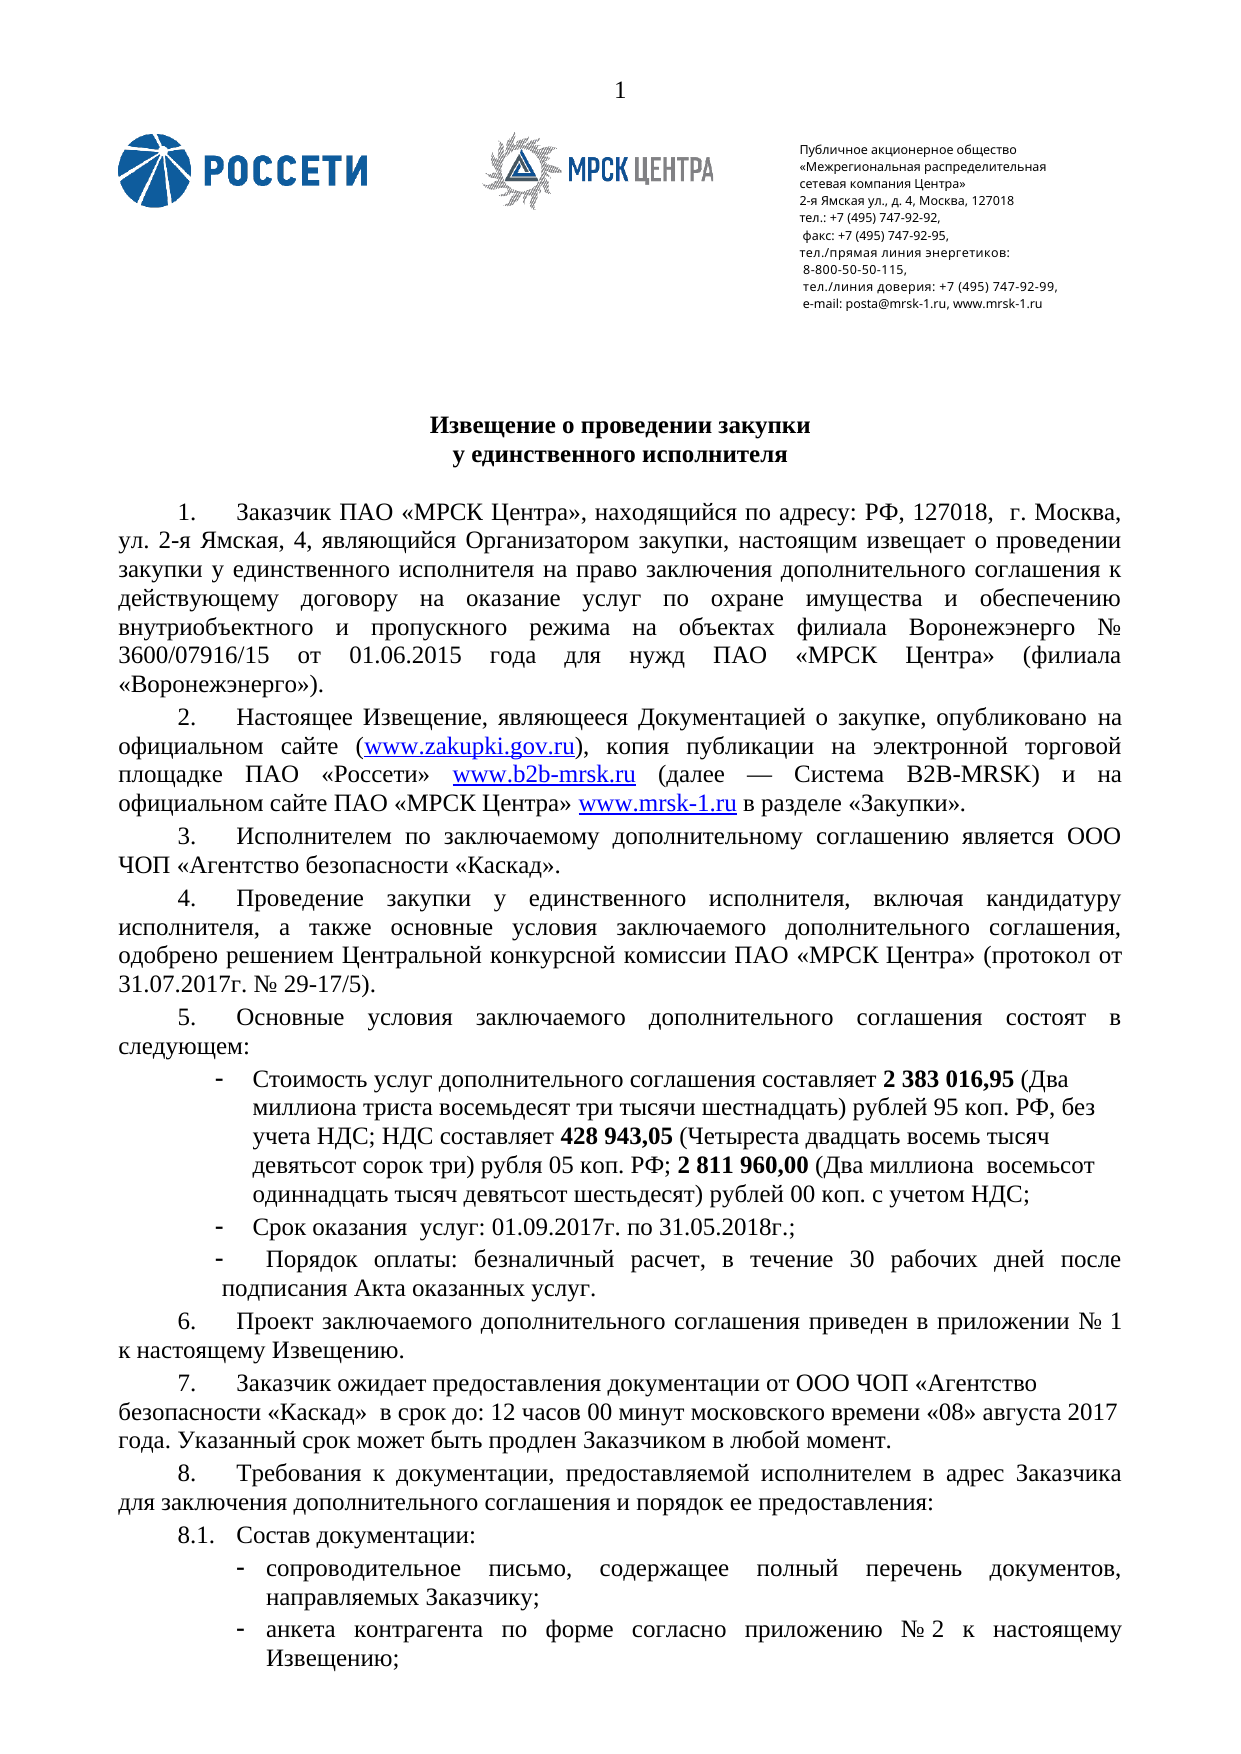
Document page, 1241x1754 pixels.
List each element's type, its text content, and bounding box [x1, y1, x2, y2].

list Настоящее Извещение, являющееся Документацией о закупке, опубликовано на официальном сайте (www.zakupki.gov.ru), копия публикации на электронной торговой площадке ПАО «Россети» www.b2b-mrsk.ru (далее — Система B2B-MRSK) и на официальном сайте ПАО «МРСК Центра» www.mrsk-1.ru в разделе «Закупки». [118, 702, 1122, 817]
list анкета контрагента по форме согласно приложению № 2 к настоящему Извещению; [236, 1614, 1122, 1672]
list Проект заключаемого дополнительного соглашения приведен в приложении № 1 к настоящему Извещению. [118, 1306, 1122, 1364]
list Срок оказания услуг: 01.09.2017г. по 31.05.2018г.; [215, 1212, 1122, 1240]
list сопроводительное письмо, содержащее полный перечень документов, направляемых Заказчику; [236, 1553, 1122, 1610]
picture [118, 132, 714, 210]
text Извещение о проведении закупки [118, 410, 1122, 439]
list Исполнителем по заключаемому дополнительному соглашению является ООО ЧОП «Агентство безопасности «Каскад». [118, 821, 1122, 879]
list Проведение закупки у единственного исполнителя, включая кандидатуру исполнителя, а также основные условия заключаемого дополнительного соглашения, одобрено решением Центральной конкурсной комиссии ПАО «МРСК Центра» (протокол от 31.07.2017г. № 29-17/5). [118, 883, 1122, 998]
list Порядок оплаты: безналичный расчет, в течение 30 рабочих дней после подписания Акта оказанных услуг. [215, 1244, 1122, 1302]
list Заказчик ожидает предоставления документации от ООО ЧОП «Агентство безопасности «Каскад» в срок до: 12 часов 00 минут московского времени «08» августа 2017 года. Указанный срок может быть продлен Заказчиком в любой момент. [118, 1368, 1122, 1454]
list Основные условия заключаемого дополнительного соглашения состоят в следующем: [118, 1002, 1122, 1059]
text у единственного исполнителя [118, 439, 1122, 468]
list Заказчик ПАО «МРСК Центра», находящийся по адресу: РФ, 127018, г. Москва, ул. 2-я Ямская, 4, являющийся Организатором закупки, настоящим извещает о проведении закупки у единственного исполнителя на право заключения дополнительного соглашения к действующему договору на оказание услуг по охране имущества и обеспечению внутриобъектного и пропускного режима на объектах филиала Воронежэнерго № 3600/07916/15 от 01.06.2015 года для нужд ПАО «МРСК Центра» (филиала «Воронежэнерго»). [118, 497, 1122, 698]
list Требования к документации, предоставляемой исполнителем в адрес Заказчика для заключения дополнительного соглашения и порядок ее предоставления: [118, 1458, 1122, 1516]
list Стоимость услуг дополнительного соглашения составляет 2 383 016,95 (Два миллиона триста восемьдесят три тысячи шестнадцать) рублей 95 коп. РФ, без учета НДС; НДС составляет 428 943,05 (Четыреста двадцать восемь тысяч девятьсот сорок три) рубля 05 коп. РФ; 2 811 960,00 (Два миллиона восемьсот одиннадцать тысяч девятьсот шестьдесят) рублей 00 коп. с учетом НДС; [215, 1064, 1122, 1207]
list Состав документации: [118, 1520, 1122, 1549]
